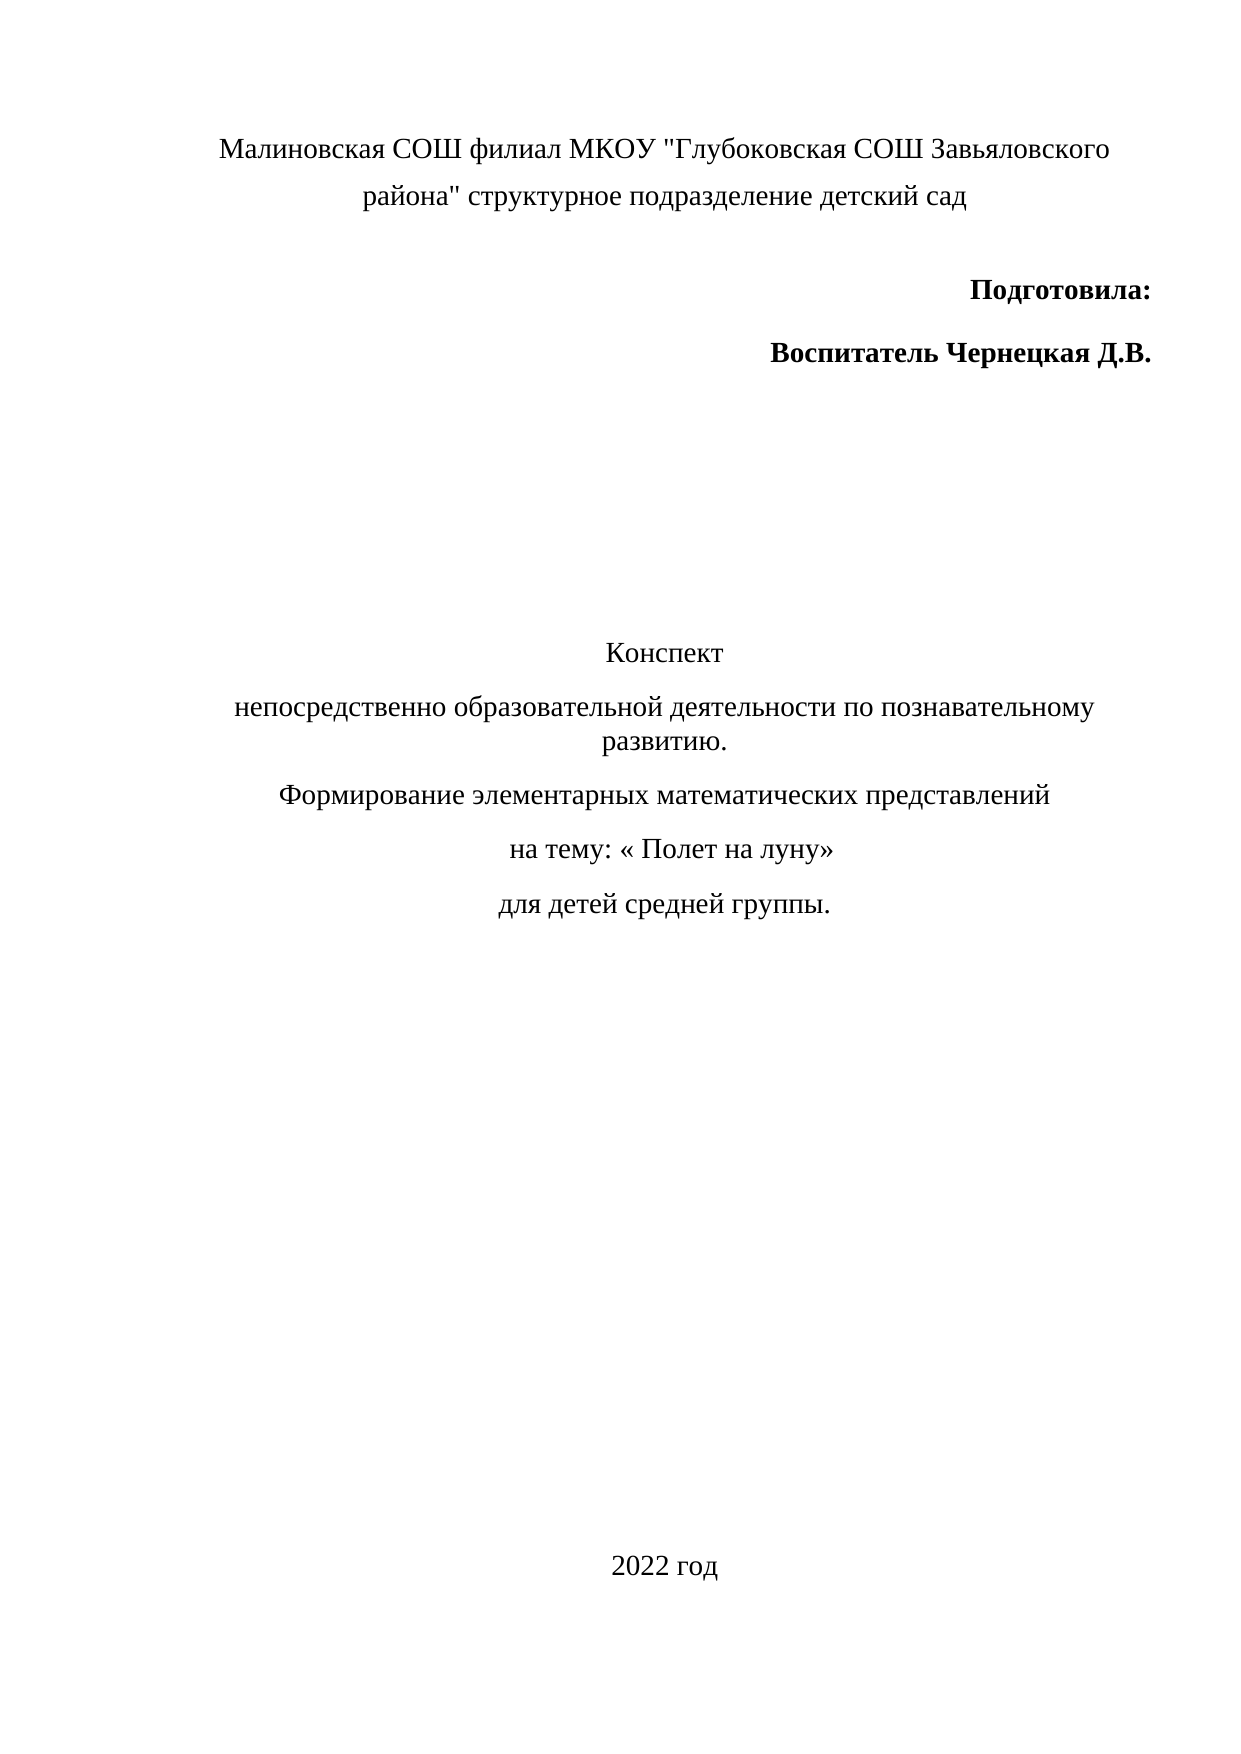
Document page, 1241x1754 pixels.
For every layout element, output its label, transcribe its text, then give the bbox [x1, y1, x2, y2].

text Подготовила: [177, 259, 1152, 306]
text Воспитатель Чернецкая Д.В. [177, 335, 1152, 368]
text Конспект [177, 635, 1152, 668]
text для детей средней группы. [177, 886, 1152, 919]
text 2022 год [177, 1548, 1152, 1582]
text на тему: « Полет на луну» [177, 832, 1152, 865]
text Малиновская СОШ филиал МКОУ "Глубоковская СОШ Завьяловского района" структурное подразделение детский сад [177, 118, 1152, 212]
text Формирование элементарных математических представлений [177, 777, 1152, 811]
text непосредственно образовательной деятельности по познавательному развитию. [177, 689, 1152, 756]
